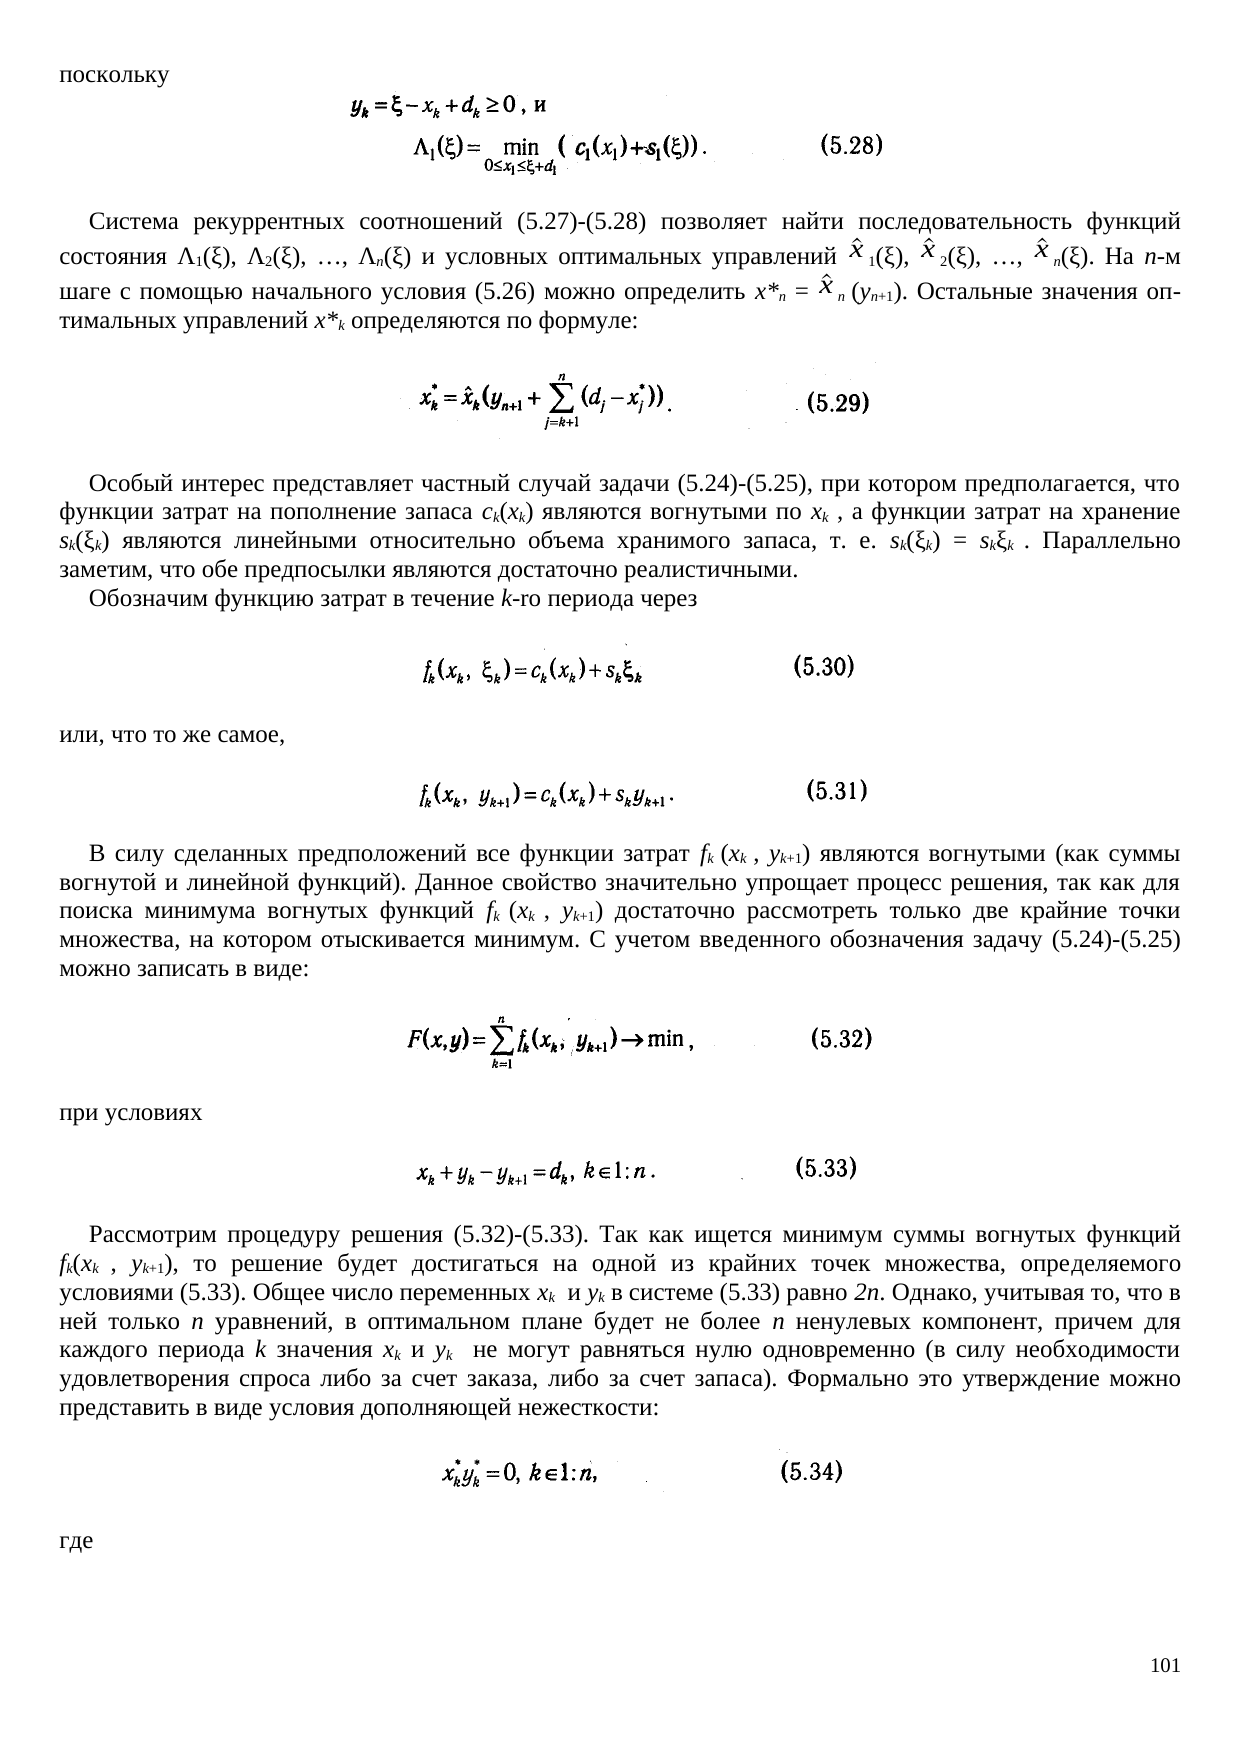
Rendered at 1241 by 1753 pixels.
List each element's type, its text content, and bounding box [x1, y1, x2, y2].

picture [421, 1449, 849, 1497]
text поскольку [59, 59, 1181, 88]
picture [396, 776, 874, 810]
picture [388, 1154, 882, 1191]
picture [392, 362, 878, 439]
text при условиях [59, 1097, 1181, 1126]
text Особый интерес представляет частный случай задачи (5.24)-(5.25), при котором предполагается, что функции затрат на пополнение запаса сk(хk) являются вогнутыми по хk , а функции затрат на хранение sk(ξk) являются линейными относительно объема хранимого запаса, т. е. sk(ξk) = skξk . Параллельно заметим, что обе предпосылки являются достаточно реалистичными. [59, 468, 1181, 583]
picture [345, 87, 896, 177]
text В силу сделанных предположений все функции затрат fk (xk , yk+1) являются вогнутыми (как суммы вогнутой и линейной функций). Данное свойство значительно упрощает процесс решения, так как для поиска минимума вогнутых функций fk (xk , yk+1) достаточно рассмотреть только две крайние точки множества, на котором отыскивается минимум. С учетом введенного обозначения задачу (5.24)-(5.25) можно записать в виде: [59, 838, 1181, 982]
picture [378, 1010, 892, 1069]
text или, что то же самое, [59, 719, 1181, 748]
text Рассмотрим процедуру решения (5.32)-(5.33). Так как ищется минимум суммы вогнутых функций fk(xk , yk+1), то решение будет достигаться на одной из крайних точек множества, определяемого условиями (5.33). Общее число переменных xk и yk в системе (5.33) равно 2п. Однако, учитывая то, что в ней только п уравнений, в оптимальном плане будет не более п ненулевых компонент, причем для каждого периода k значения xk и yk не могут равняться нулю одновременно (в силу необходимости удовлетворения спроса либо за счет заказа, либо за счет запаса). Формально это утверждение можно представить в виде условия дополняющей нежесткости: [59, 1219, 1181, 1421]
picture [395, 640, 875, 691]
text Система рекуррентных соотношений (5.27)-(5.28) позволяет найти последовательность функций состояния Λ1(ξ), Λ2(ξ), …, Λn(ξ) и условных оптимальных управлений 1(ξ), 2(ξ), …, n(ξ). На n-м шаге с помощью начального условия (5.26) можно определить х*n = n (yn+1). Остальные значения оптимальных управлений x*k определяются по формуле: [59, 206, 1181, 333]
text где [59, 1525, 1181, 1554]
text Обозначим функцию затрат в течение k-ro периода через [59, 583, 1181, 611]
